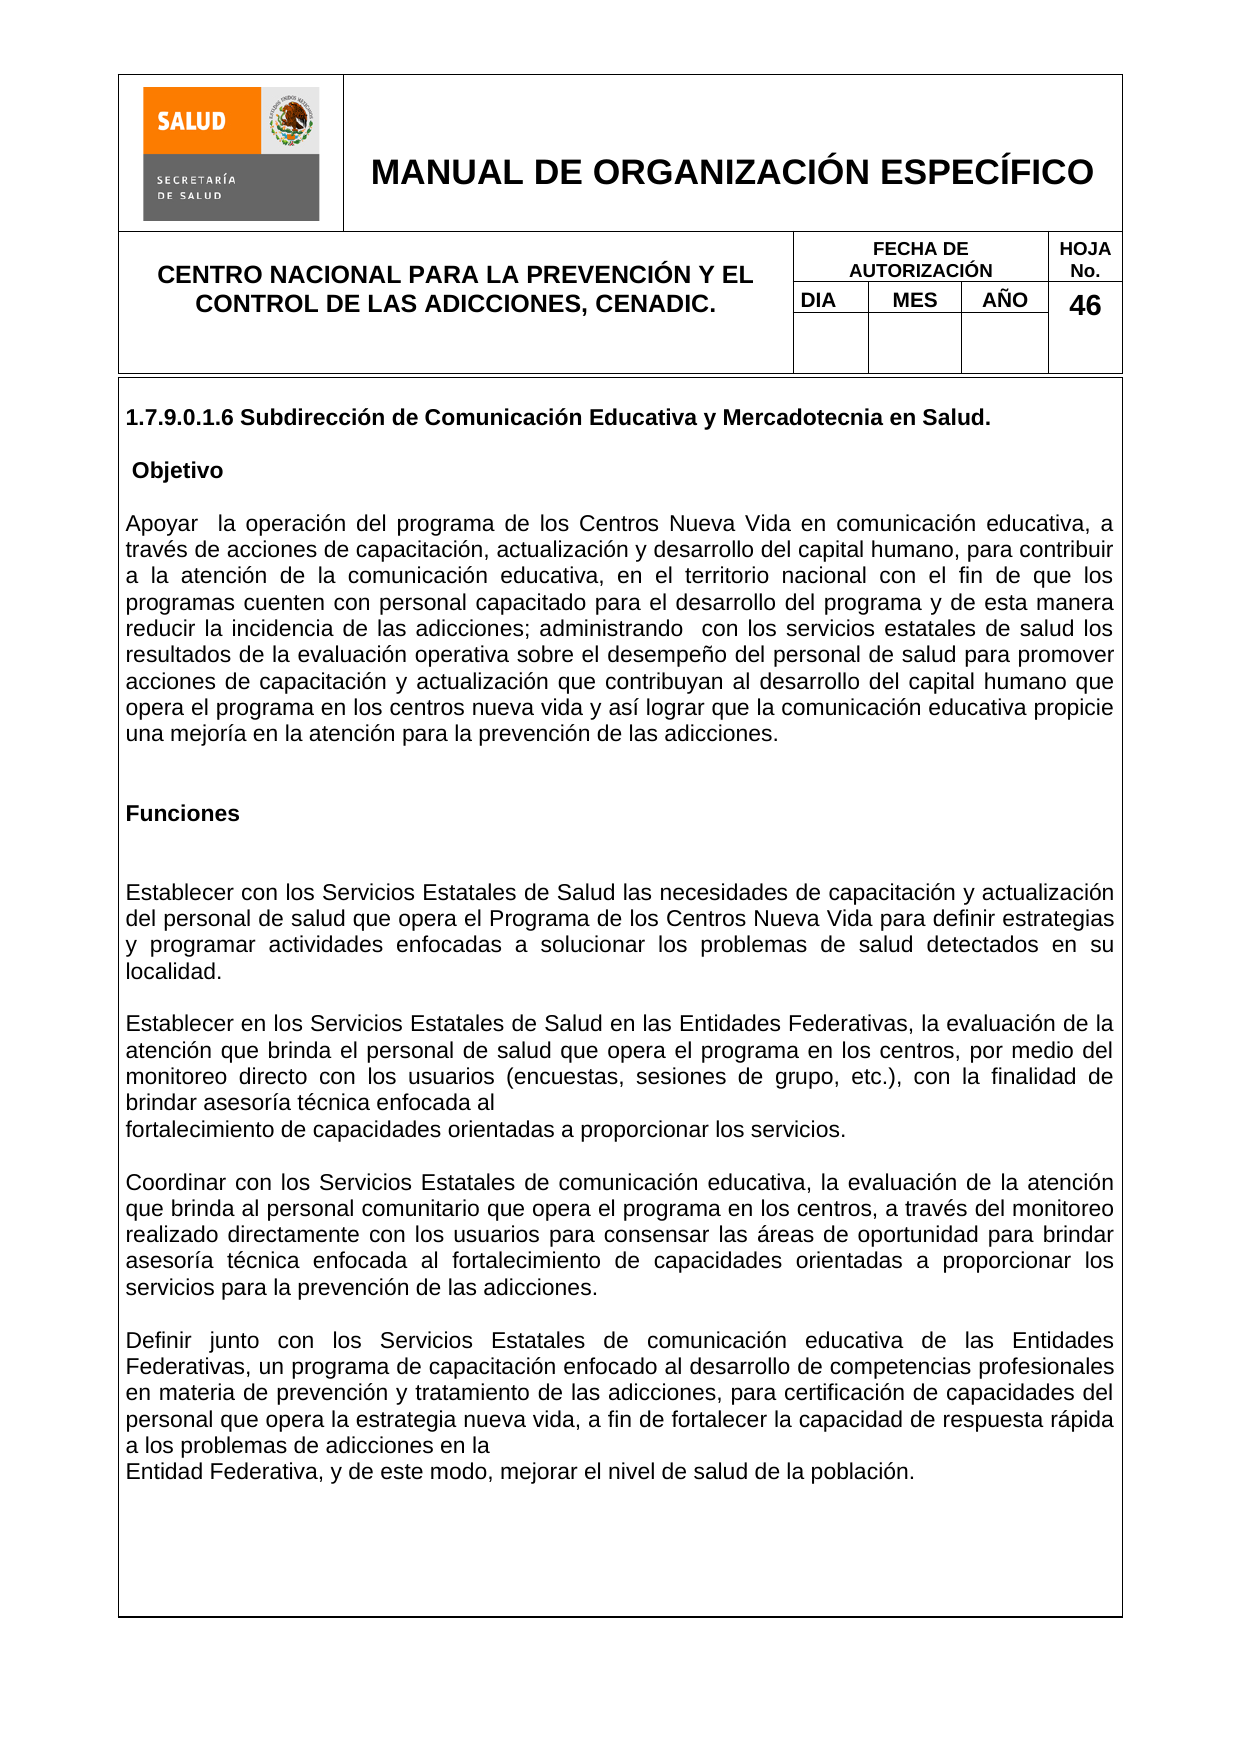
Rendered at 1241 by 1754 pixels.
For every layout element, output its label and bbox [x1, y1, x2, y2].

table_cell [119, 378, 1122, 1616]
picture [143, 87, 320, 221]
